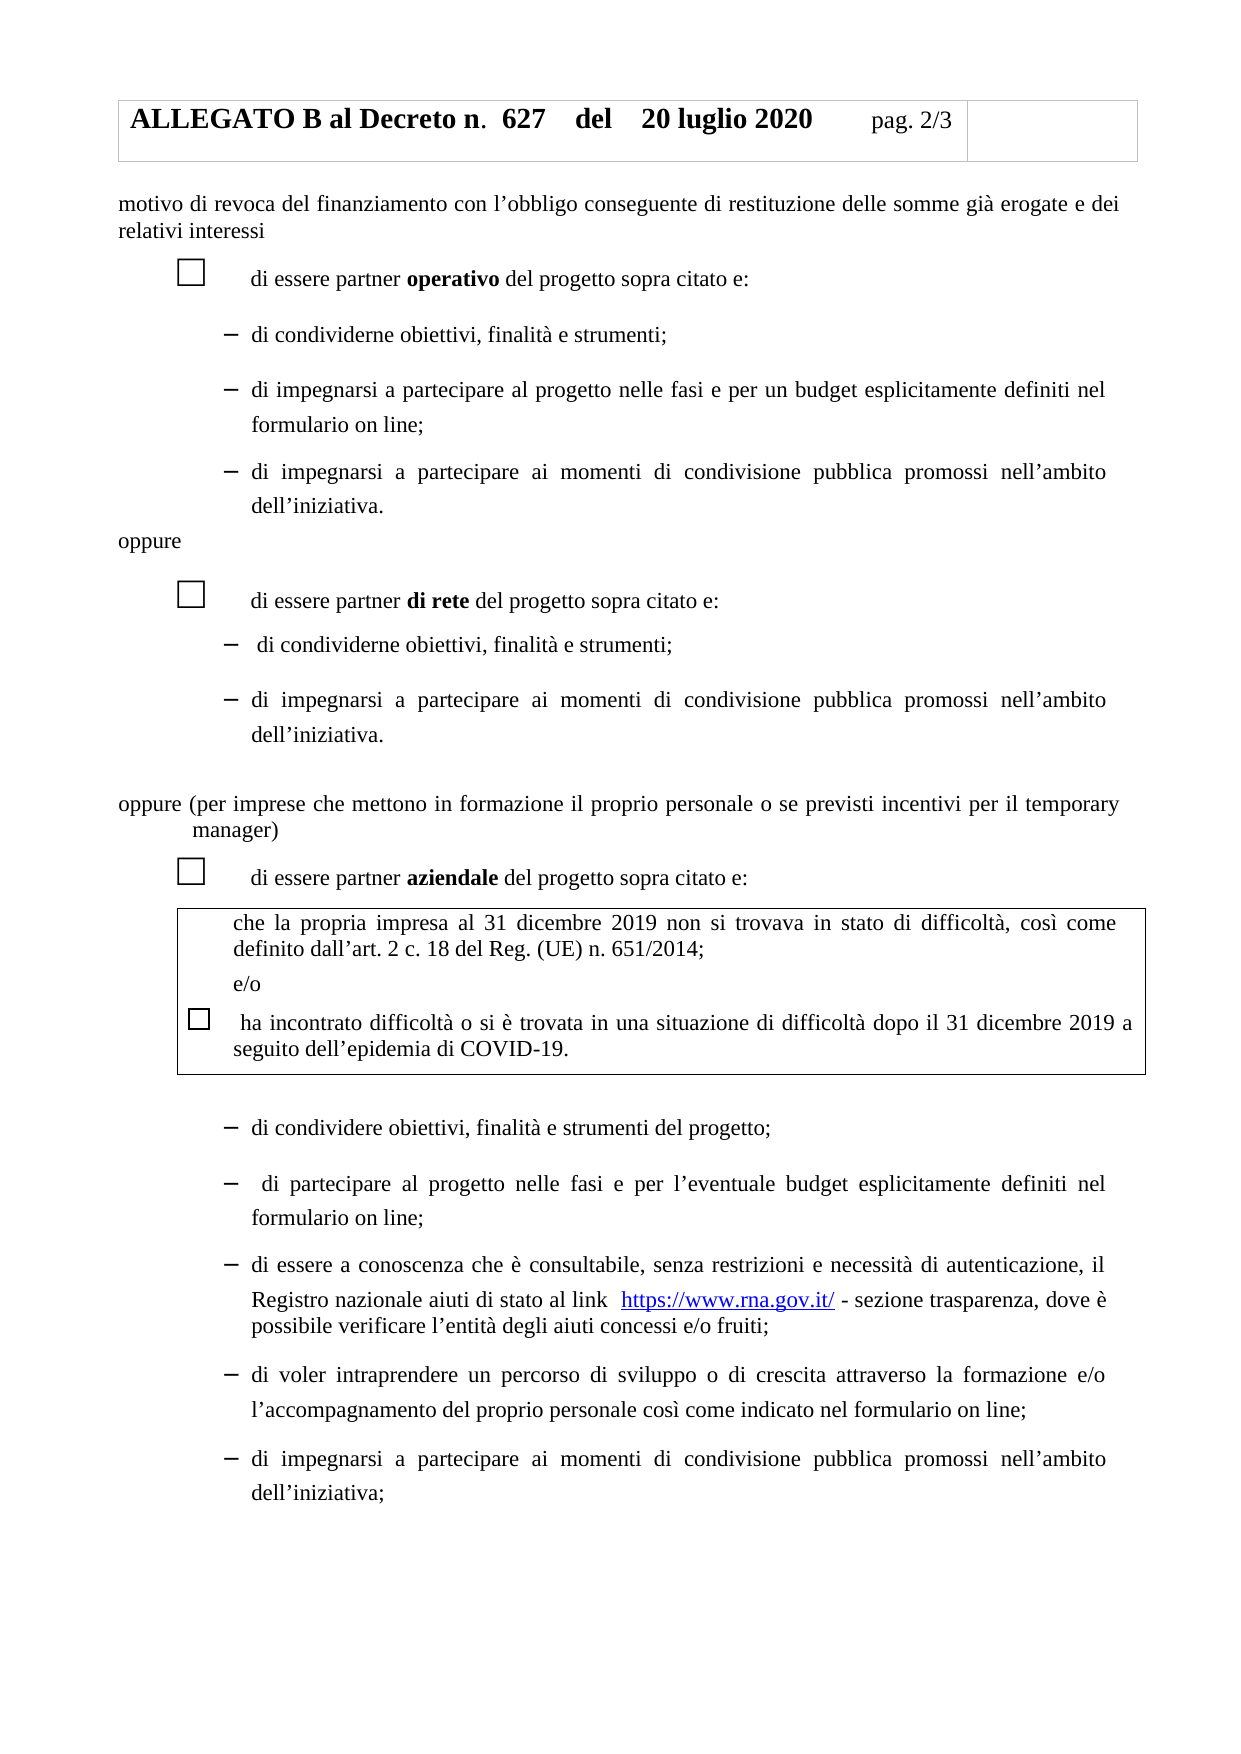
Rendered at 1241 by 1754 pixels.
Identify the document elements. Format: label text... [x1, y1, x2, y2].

text □ di essere partner di rete del progetto sopra citato e: [177, 566, 1107, 618]
text oppure [118, 527, 1107, 553]
list di impegnarsi a partecipare ai momenti di condivisione pubblica promossi nell’ambito dell’iniziativa. [221, 445, 1107, 519]
list di condividerne obiettivi, finalità e strumenti; [221, 308, 1107, 355]
text □ di essere partner operativo del progetto sopra citato e: [177, 243, 1107, 296]
table_header che la propria impresa al 31 dicembre 2019 non si trovava in stato di difficoltà, così come definito dall’art. 2 c. 18 del Reg. (UE) n. 651/2014; e/o ha incontrato difficoltà o si è trovata in una situazione di difficoltà dopo il 31 dicembre 2019 a seguito dell’epidemia di COVID-19. [178, 909, 1145, 1074]
list di voler intraprendere un percorso di sviluppo o di crescita attraverso la formazione e/o l’accompagnamento del proprio personale così come indicato nel formulario on line; [222, 1349, 1107, 1422]
list di partecipare al progetto nelle fasi e per l’eventuale budget esplicitamente definiti nel formulario on line; [221, 1157, 1107, 1230]
list di impegnarsi a partecipare ai momenti di condivisione pubblica promossi nell’ambito dell’iniziativa; [222, 1432, 1107, 1506]
list di condividere obiettivi, finalità e strumenti del progetto; [221, 1102, 1107, 1149]
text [118, 190, 1122, 243]
list di condividerne obiettivi, finalità e strumenti; [221, 618, 1107, 666]
list di essere a conoscenza che è consultabile, senza restrizioni e necessità di autenticazione, il Registro nazionale aiuti di stato al link https://www.rna.gov.it/ - sezione trasparenza, dove è possibile verificare l’entità degli aiuti concessi e/o fruiti; [222, 1239, 1107, 1338]
text □ di essere partner aziendale del progetto sopra citato e: [177, 843, 1107, 896]
text oppure (per imprese che mettono in formazione il proprio personale o se previsti incentivi per il temporary manager) [118, 790, 1122, 843]
list di impegnarsi a partecipare al progetto nelle fasi e per un budget esplicitamente definiti nel formulario on line; [221, 364, 1107, 437]
list di impegnarsi a partecipare ai momenti di condivisione pubblica promossi nell’ambito dell’iniziativa. [221, 674, 1107, 747]
